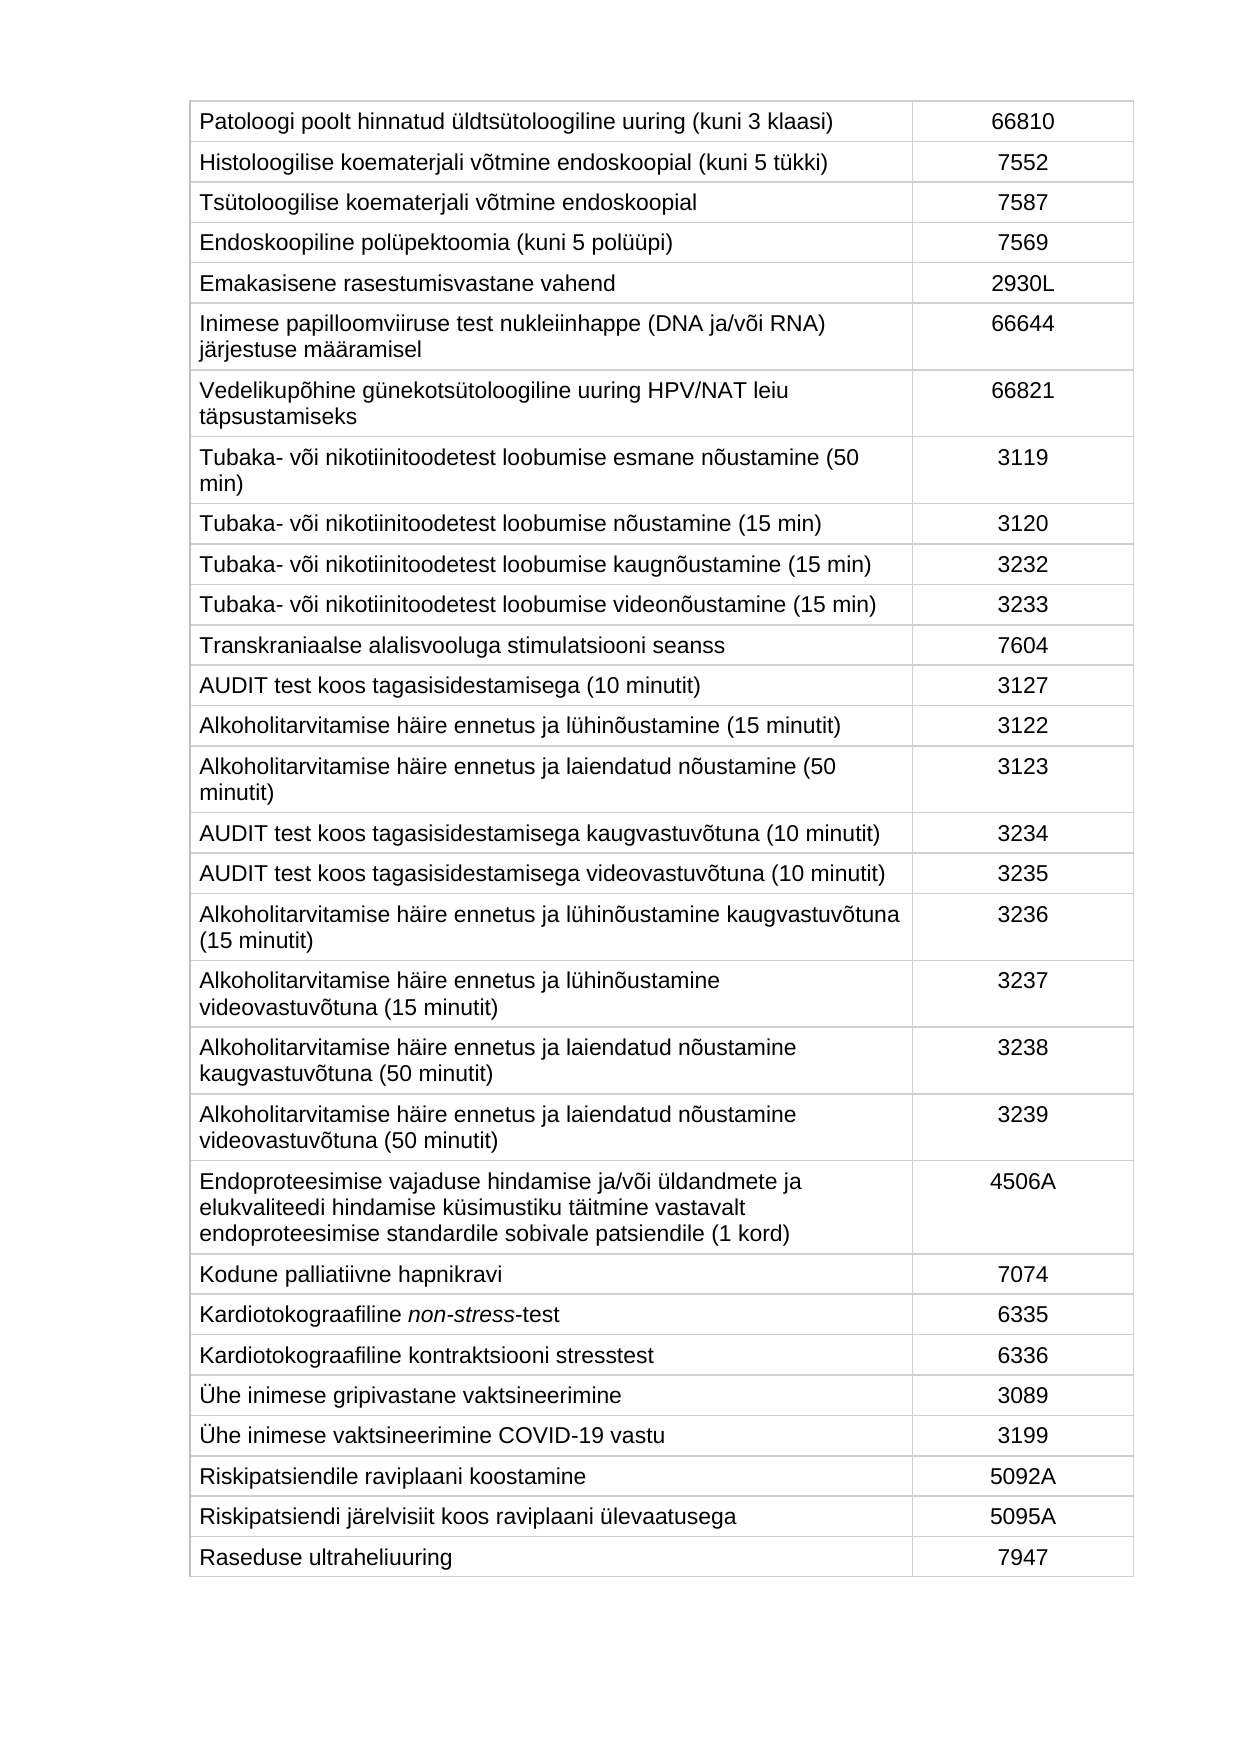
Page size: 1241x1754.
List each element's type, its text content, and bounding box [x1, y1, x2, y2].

table_cell 4506A [913, 1161, 1133, 1253]
table_cell Tubaka- või nikotiinitoodetest loobumise esmane nõustamine (50 min) [191, 437, 912, 503]
table_cell Alkoholitarvitamise häire ennetus ja laiendatud nõustamine kaugvastuvõtuna (50 minutit) [191, 1028, 912, 1093]
table_cell Endoskoopiline polüpektoomia (kuni 5 polüüpi) [191, 223, 912, 262]
table_cell Riskipatsiendile raviplaani koostamine [191, 1457, 912, 1495]
table_cell 3234 [913, 813, 1133, 852]
table_cell AUDIT test koos tagasisidestamisega videovastuvõtuna (10 minutit) [191, 854, 912, 893]
table_cell Tubaka- või nikotiinitoodetest loobumise nõustamine (15 min) [191, 504, 912, 543]
table_cell 7074 [913, 1255, 1133, 1293]
table_cell 2930L [913, 263, 1133, 302]
table_cell Tubaka- või nikotiinitoodetest loobumise kaugnõustamine (15 min) [191, 545, 912, 583]
table_cell Patoloogi poolt hinnatud üldtsütoloogiline uuring (kuni 3 klaasi) [191, 102, 912, 141]
table_cell Tubaka- või nikotiinitoodetest loobumise videonõustamine (15 min) [191, 585, 912, 624]
table_cell 3122 [913, 706, 1133, 745]
table_cell 3239 [913, 1095, 1133, 1160]
table_cell 6336 [913, 1335, 1133, 1374]
table_cell Raseduse ultraheliuuring [191, 1537, 912, 1576]
table_cell Vedelikupõhine günekotsütoloogiline uuring HPV/NAT leiu täpsustamiseks [191, 371, 912, 436]
table_cell Endoproteesimise vajaduse hindamise ja/või üldandmete ja elukvaliteedi hindamise küsimustiku täitmine vastavalt endoproteesimise standardile sobivale patsiendile (1 kord) [191, 1161, 912, 1253]
table_cell Emakasisene rasestumisvastane vahend [191, 263, 912, 302]
table_cell AUDIT test koos tagasisidestamisega (10 minutit) [191, 666, 912, 705]
table_cell 3120 [913, 504, 1133, 543]
table_cell 3235 [913, 854, 1133, 893]
table_cell Inimese papilloomviiruse test nukleiinhappe (DNA ja/või RNA) järjestuse määramisel [191, 304, 912, 369]
table_cell 5095A [913, 1497, 1133, 1536]
table_cell Histoloogilise koematerjali võtmine endoskoopial (kuni 5 tükki) [191, 142, 912, 181]
table_cell 66810 [913, 102, 1133, 141]
table_cell 3232 [913, 545, 1133, 583]
table_cell 7552 [913, 142, 1133, 181]
table_cell 5092A [913, 1457, 1133, 1495]
table_cell Alkoholitarvitamise häire ennetus ja lühinõustamine (15 minutit) [191, 706, 912, 745]
table_cell Alkoholitarvitamise häire ennetus ja lühinõustamine kaugvastuvõtuna (15 minutit) [191, 894, 912, 959]
table_cell 3233 [913, 585, 1133, 624]
table_cell 7604 [913, 626, 1133, 664]
table_cell 3123 [913, 747, 1133, 812]
table_cell 3236 [913, 894, 1133, 959]
table_cell AUDIT test koos tagasisidestamisega kaugvastuvõtuna (10 minutit) [191, 813, 912, 852]
table_cell 7587 [913, 183, 1133, 221]
table_cell 7569 [913, 223, 1133, 262]
table_cell 3127 [913, 666, 1133, 705]
table_cell Kodune palliatiivne hapnikravi [191, 1255, 912, 1293]
table_cell Kardiotokograafiline non-stress-test [191, 1295, 912, 1334]
table_cell 3119 [913, 437, 1133, 503]
table_cell 7947 [913, 1537, 1133, 1576]
table_cell 66644 [913, 304, 1133, 369]
table_cell 3089 [913, 1376, 1133, 1414]
table_cell Riskipatsiendi järelvisiit koos raviplaani ülevaatusega [191, 1497, 912, 1536]
table_cell Alkoholitarvitamise häire ennetus ja lühinõustamine videovastuvõtuna (15 minutit) [191, 961, 912, 1026]
table_cell 6335 [913, 1295, 1133, 1334]
table_cell Ühe inimese gripivastane vaktsineerimine [191, 1376, 912, 1414]
table_cell Kardiotokograafiline kontraktsiooni stresstest [191, 1335, 912, 1374]
table_cell Alkoholitarvitamise häire ennetus ja laiendatud nõustamine (50 minutit) [191, 747, 912, 812]
table_cell 3199 [913, 1416, 1133, 1455]
table_cell Transkraniaalse alalisvooluga stimulatsiooni seanss [191, 626, 912, 664]
table_cell Ühe inimese vaktsineerimine COVID-19 vastu [191, 1416, 912, 1455]
table_cell 3238 [913, 1028, 1133, 1093]
table_cell 3237 [913, 961, 1133, 1026]
table_cell Tsütoloogilise koematerjali võtmine endoskoopial [191, 183, 912, 221]
table_cell 66821 [913, 371, 1133, 436]
table_cell Alkoholitarvitamise häire ennetus ja laiendatud nõustamine videovastuvõtuna (50 minutit) [191, 1095, 912, 1160]
